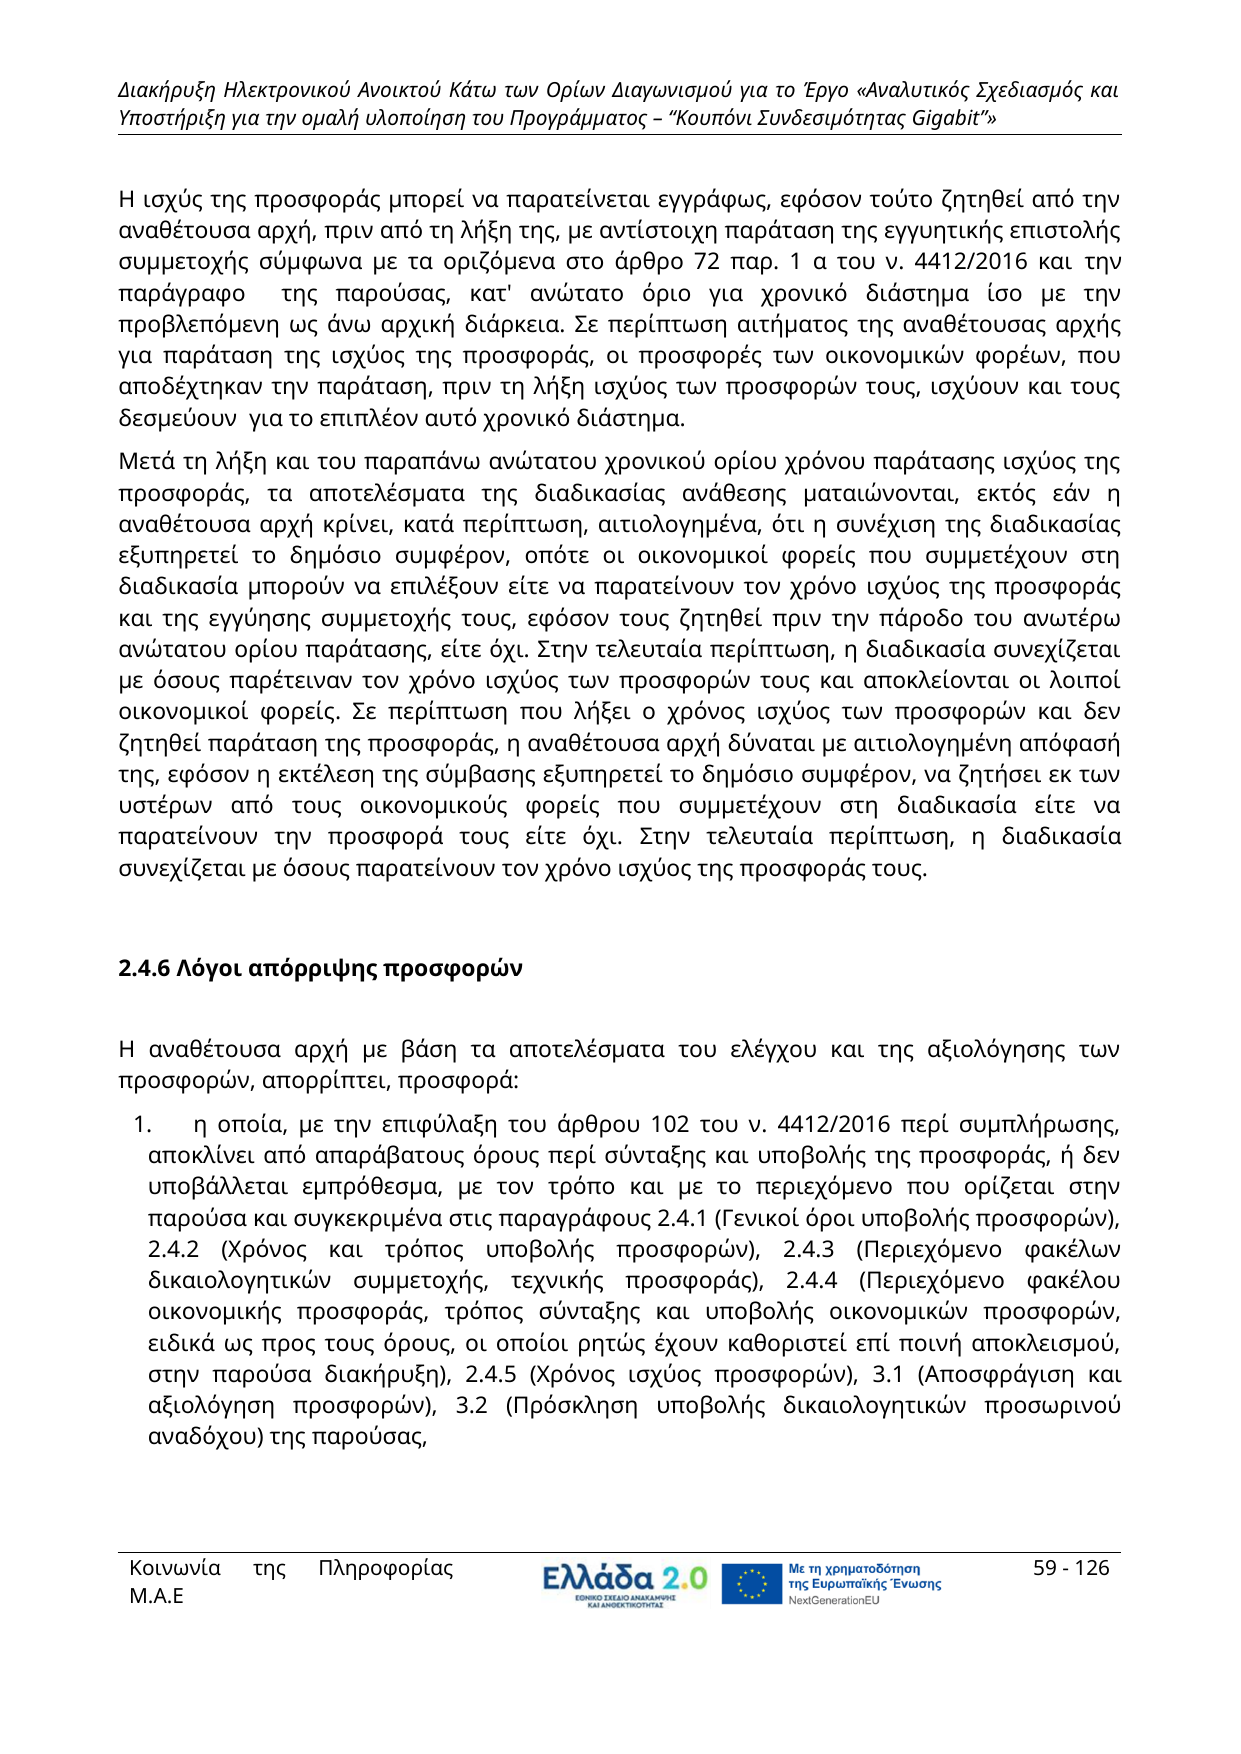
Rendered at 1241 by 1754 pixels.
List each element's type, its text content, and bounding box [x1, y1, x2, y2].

text Η ισχύς της προσφοράς μπορεί να παρατείνεται εγγράφως, εφόσον τούτο ζητηθεί από την αναθέτουσα αρχή, πριν από τη λήξη της, με αντίστοιχη παράταση της εγγυητικής επιστολής συμμετοχής σύμφωνα με τα οριζόμενα στο άρθρο 72 παρ. 1 α του ν. 4412/2016 και την παράγραφο 0 της παρούσας, κατ' ανώτατο όριο για χρονικό διάστημα ίσο με την προβλεπόμενη ως άνω αρχική διάρκεια. Σε περίπτωση αιτήματος της αναθέτουσας αρχής για παράταση της ισχύος της προσφοράς, οι προσφορές των οικονομικών φορέων, που αποδέχτηκαν την παράταση, πριν τη λήξη ισχύος των προσφορών τους, ισχύουν και τους δεσμεύουν για το επιπλέον αυτό χρονικό διάστημα. [118, 183, 1122, 433]
picture [541, 1557, 948, 1609]
text Μετά τη λήξη και του παραπάνω ανώτατου χρονικού ορίου χρόνου παράτασης ισχύος της προσφοράς, τα αποτελέσματα της διαδικασίας ανάθεσης ματαιώνονται, εκτός εάν η αναθέτουσα αρχή κρίνει, κατά περίπτωση, αιτιολογημένα, ότι η συνέχιση της διαδικασίας εξυπηρετεί το δημόσιο συμφέρον, οπότε οι οικονομικοί φορείς που συμμετέχουν στη διαδικασία μπορούν να επιλέξουν είτε να παρατείνουν τον χρόνο ισχύος της προσφοράς και της εγγύησης συμμετοχής τους, εφόσον τους ζητηθεί πριν την πάροδο του ανωτέρω ανώτατου ορίου παράτασης, είτε όχι. Στην τελευταία περίπτωση, η διαδικασία συνεχίζεται με όσους παρέτειναν τον χρόνο ισχύος των προσφορών τους και αποκλείονται οι λοιποί οικονομικοί φορείς. Σε περίπτωση που λήξει ο χρόνος ισχύος των προσφορών και δεν ζητηθεί παράταση της προσφοράς, η αναθέτουσα αρχή δύναται με αιτιολογημένη απόφασή της, εφόσον η εκτέλεση της σύμβασης εξυπηρετεί το δημόσιο συμφέρον, να ζητήσει εκ των υστέρων από τους οικονομικούς φορείς που συμμετέχουν στη διαδικασία είτε να παρατείνουν την προσφορά τους είτε όχι. Στην τελευταία περίπτωση, η διαδικασία συνεχίζεται με όσους παρατείνουν τον χρόνο ισχύος της προσφοράς τους. [118, 445, 1122, 883]
list η οποία, με την επιφύλαξη του άρθρου 102 του ν. 4412/2016 περί συμπλήρωσης, αποκλίνει από απαράβατους όρους περί σύνταξης και υποβολής της προσφοράς, ή δεν υποβάλλεται εμπρόθεσμα, με τον τρόπο και με το περιεχόμενο που ορίζεται στην παρούσα και συγκεκριμένα στις παραγράφους 2.4.1 (Γενικοί όροι υποβολής προσφορών), 2.4.2 (Χρόνος και τρόπος υποβολής προσφορών), 2.4.3 (Περιεχόμενο φακέλων δικαιολογητικών συμμετοχής, τεχνικής προσφοράς), 2.4.4 (Περιεχόμενο φακέλου οικονομικής προσφοράς, τρόπος σύνταξης και υποβολής οικονομικών προσφορών, ειδικά ως προς τους όρους, οι οποίοι ρητώς έχουν καθοριστεί επί ποινή αποκλεισμού, στην παρούσα διακήρυξη), 2.4.5 (Χρόνος ισχύος προσφορών), 3.1 (Αποσφράγιση και αξιολόγηση προσφορών), 3.2 (Πρόσκληση υποβολής δικαιολογητικών προσωρινού αναδόχου) της παρούσας, [133, 1108, 1122, 1451]
text H αναθέτουσα αρχή με βάση τα αποτελέσματα του ελέγχου και της αξιολόγησης των προσφορών, απορρίπτει, προσφορά: [118, 1033, 1122, 1095]
subtitle 2.4.6 Λόγοι απόρριψης προσφορών [118, 951, 1122, 983]
